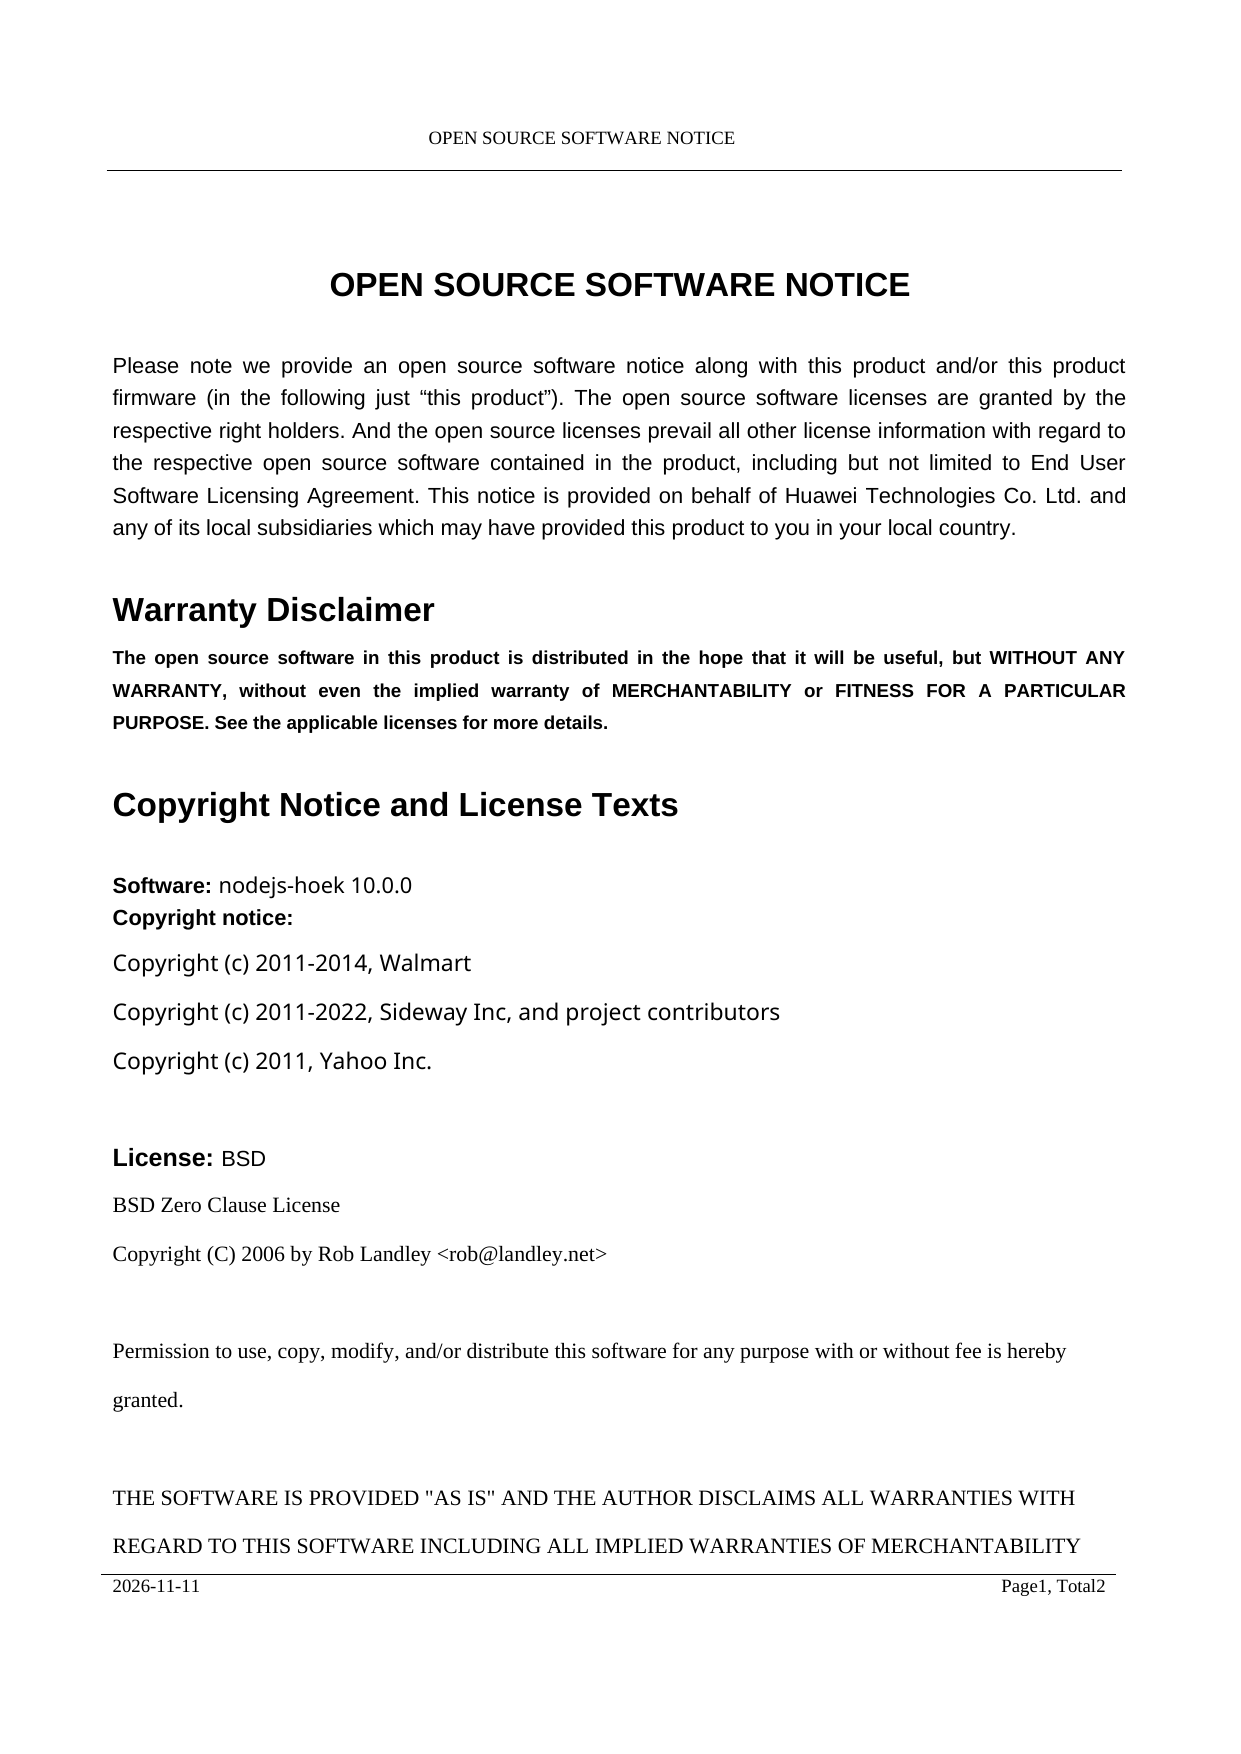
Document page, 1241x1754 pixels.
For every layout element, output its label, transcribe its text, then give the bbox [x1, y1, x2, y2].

text License: BSD [112, 1142, 1128, 1174]
text Software: nodejs-hoek 10.0.0 [112, 869, 1128, 901]
text Please note we provide an open source software notice along with this product and/or this product firmware (in the following just “this product”). The open source software licenses are granted by the respective right holders. And the open source licenses prevail all other license information with regard to the respective open source software contained in the product, including but not limited to End User Software Licensing Agreement. This notice is provided on behalf of Huawei Technologies Co. Ltd. and any of its local subsidiaries which may have provided this product to you in your local country. [112, 349, 1128, 544]
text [112, 1188, 1128, 1562]
text The open source software in this product is distributed in the hope that it will be useful, but WITHOUT ANY WARRANTY, without even the implied warranty of MERCHANTABILITY or FITNESS FOR A PARTICULAR PURPOSE. See the applicable licenses for more details. [112, 641, 1128, 739]
text Copyright notice: [112, 901, 1128, 934]
text Copyright Notice and License Texts [112, 771, 1128, 836]
text Warranty Disclaimer [112, 576, 1128, 641]
text OPEN SOURCE SOFTWARE NOTICE [112, 251, 1128, 316]
text Copyright (c) 2011-2014, Walmart Copyright (c) 2011-2022, Sideway Inc, and project contributors Copyright (c) 2011, Yahoo Inc. [112, 947, 1128, 1125]
